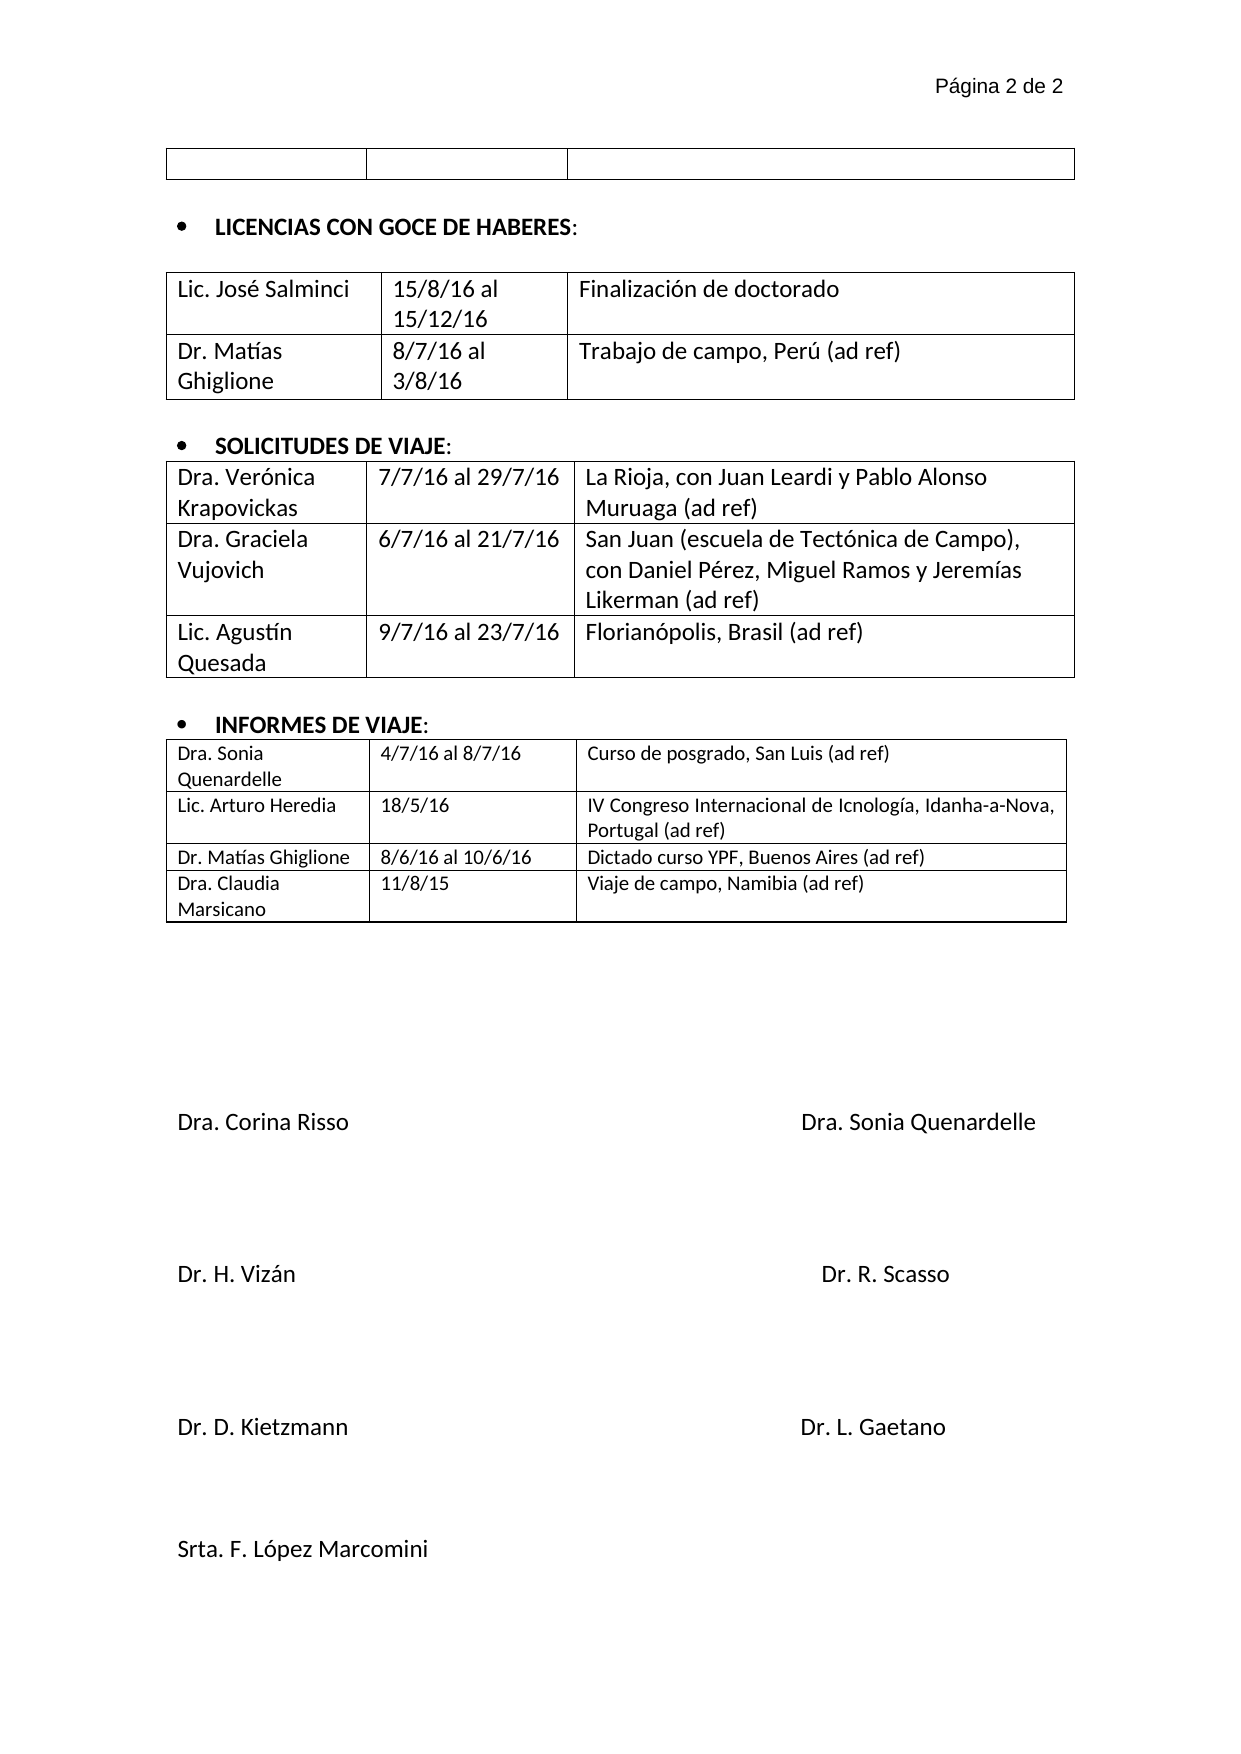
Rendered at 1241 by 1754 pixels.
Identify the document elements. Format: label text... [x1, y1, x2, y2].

table_cell 6/7/16 al 21/7/16 [367, 524, 574, 615]
table_cell 9/7/16 al 23/7/16 [367, 616, 574, 677]
table_cell San Juan (escuela de Tectónica de Campo), con Daniel Pérez, Miguel Ramos y Jeremías Likerman (ad ref) [575, 524, 1074, 615]
table_cell Florianópolis, Brasil (ad ref) [575, 616, 1074, 677]
table_cell Trabajo de campo, Perú (ad ref) [568, 335, 1074, 398]
table_cell Dr. Matías Ghiglione [167, 844, 369, 869]
table_header Finalización de doctorado [568, 273, 1074, 334]
table_cell 18/5/16 [370, 792, 576, 843]
list INFORMES DE VIAJE: [177, 709, 1063, 739]
table_cell IV Congreso Internacional de Icnología, Idanha-a-Nova, Portugal (ad ref) [577, 792, 1066, 843]
table_cell Viaje de campo, Namibia (ad ref) [577, 871, 1066, 921]
table_header Dra. Verónica Krapovickas [167, 462, 366, 523]
text Dr. H. Vizán Dr. R. Scasso [177, 1258, 1063, 1289]
table_cell [367, 149, 567, 179]
table_cell Lic. Agustín Quesada [167, 616, 366, 677]
list LICENCIAS CON GOCE DE HABERES: [177, 211, 1063, 241]
text Srta. F. López Marcomini [177, 1533, 1063, 1563]
table_header 7/7/16 al 29/7/16 [367, 462, 574, 523]
table_cell Dr. Matías Ghiglione [167, 335, 381, 398]
table_header 15/8/16 al 15/12/16 [382, 273, 567, 334]
table_cell 8/7/16 al 3/8/16 [382, 335, 567, 398]
table_cell 11/8/15 [370, 871, 576, 921]
list SOLICITUDES DE VIAJE: [177, 430, 1063, 461]
table_cell Lic. Arturo Heredia [167, 792, 369, 843]
table_cell 8/6/16 al 10/6/16 [370, 844, 576, 869]
table_header La Rioja, con Juan Leardi y Pablo Alonso Muruaga (ad ref) [575, 462, 1074, 523]
table_cell Dra. Claudia Marsicano [167, 871, 369, 921]
table_cell Dictado curso YPF, Buenos Aires (ad ref) [577, 844, 1066, 869]
table_header 4/7/16 al 8/7/16 [370, 740, 576, 791]
text Dra. Corina Risso Dra. Sonia Quenardelle [177, 1106, 1063, 1136]
table_header Curso de posgrado, San Luis (ad ref) [577, 740, 1066, 791]
table_header Dra. Sonia Quenardelle [167, 740, 369, 791]
table_cell Dra. Graciela Vujovich [167, 524, 366, 615]
text Dr. D. Kietzmann Dr. L. Gaetano [177, 1411, 1063, 1441]
table_cell [167, 149, 366, 179]
table_cell [568, 149, 1074, 179]
table_header Lic. José Salminci [167, 273, 381, 334]
